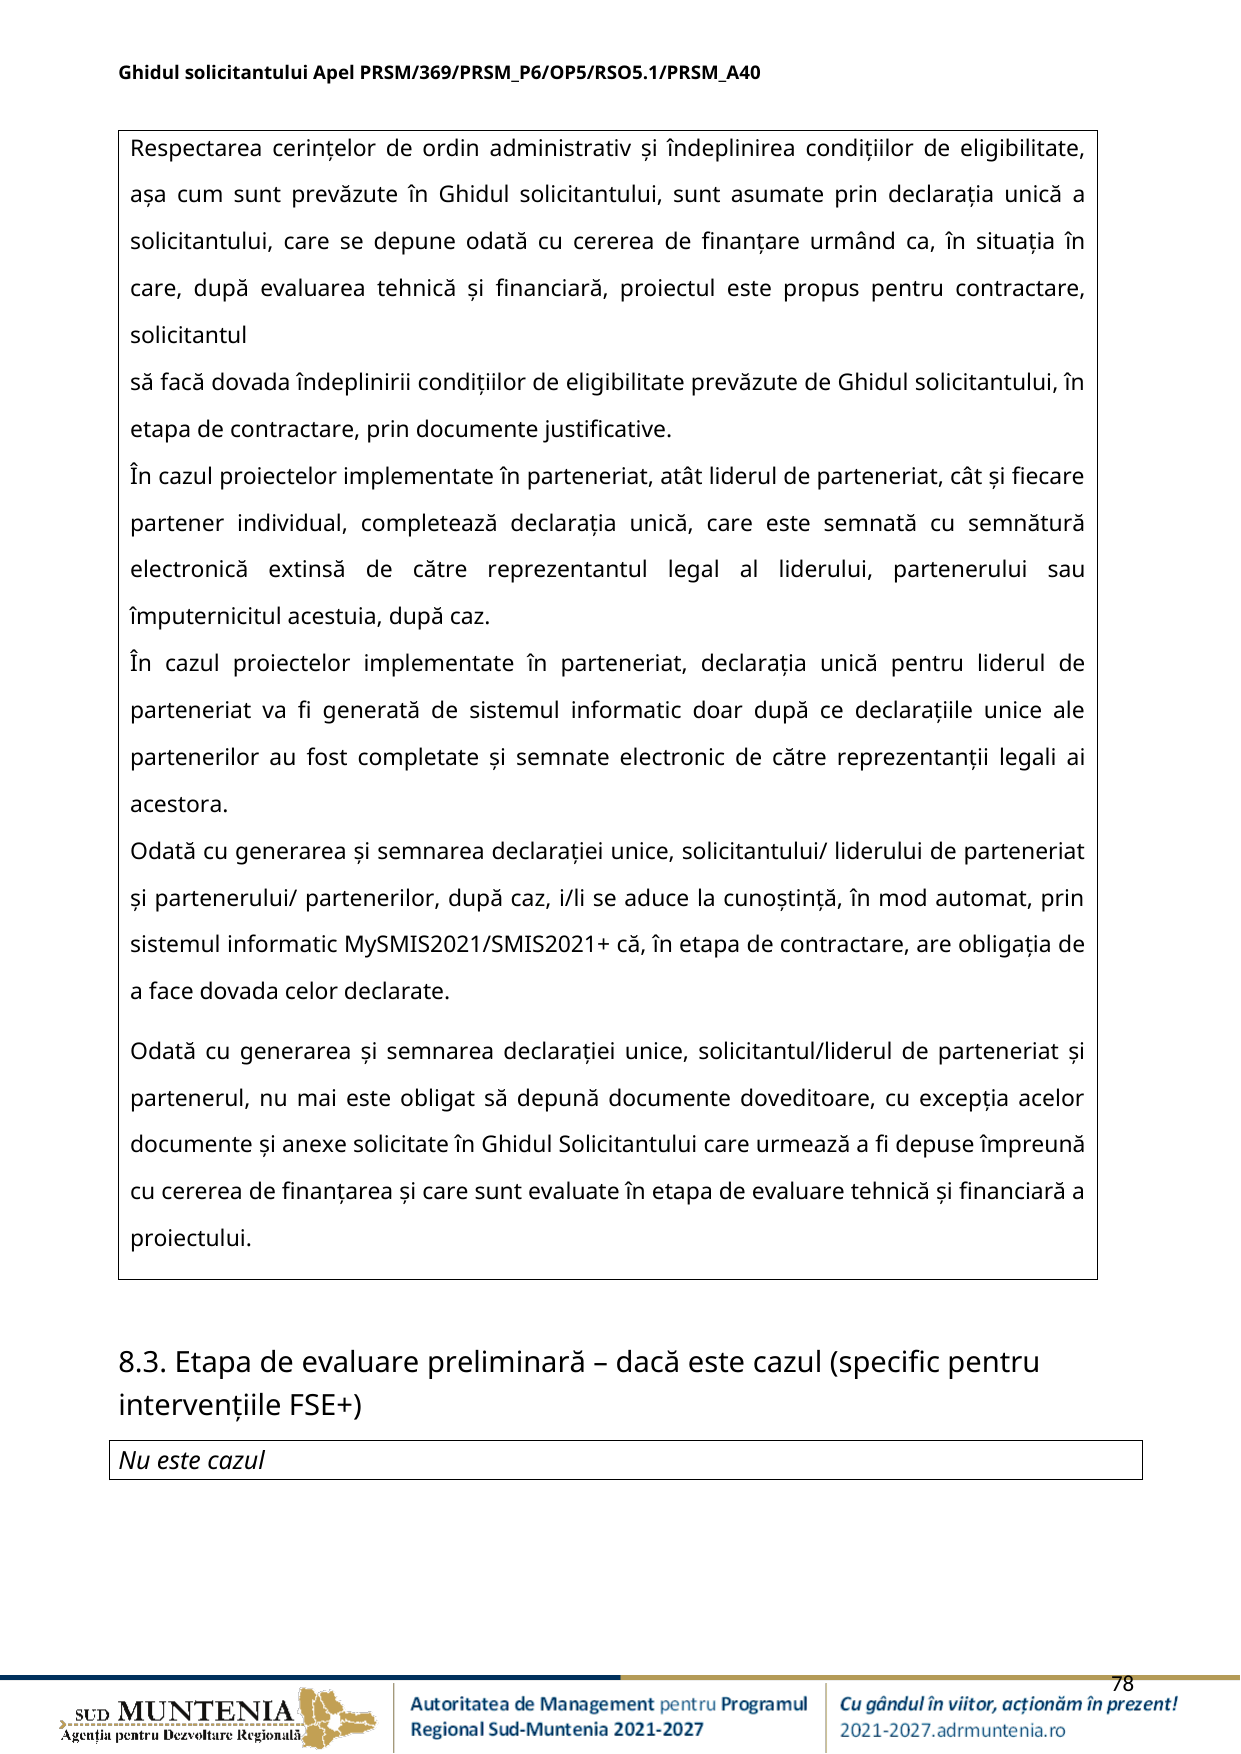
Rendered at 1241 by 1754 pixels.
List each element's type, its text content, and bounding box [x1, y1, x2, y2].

text Nu este cazul [110, 1441, 1142, 1479]
picture [0, 1675, 1241, 1754]
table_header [119, 131, 1097, 1279]
subtitle 8.3. Etapa de evaluare preliminară – dacă este cazul (specific pentru intervențiile FSE+) [118, 1342, 1134, 1424]
